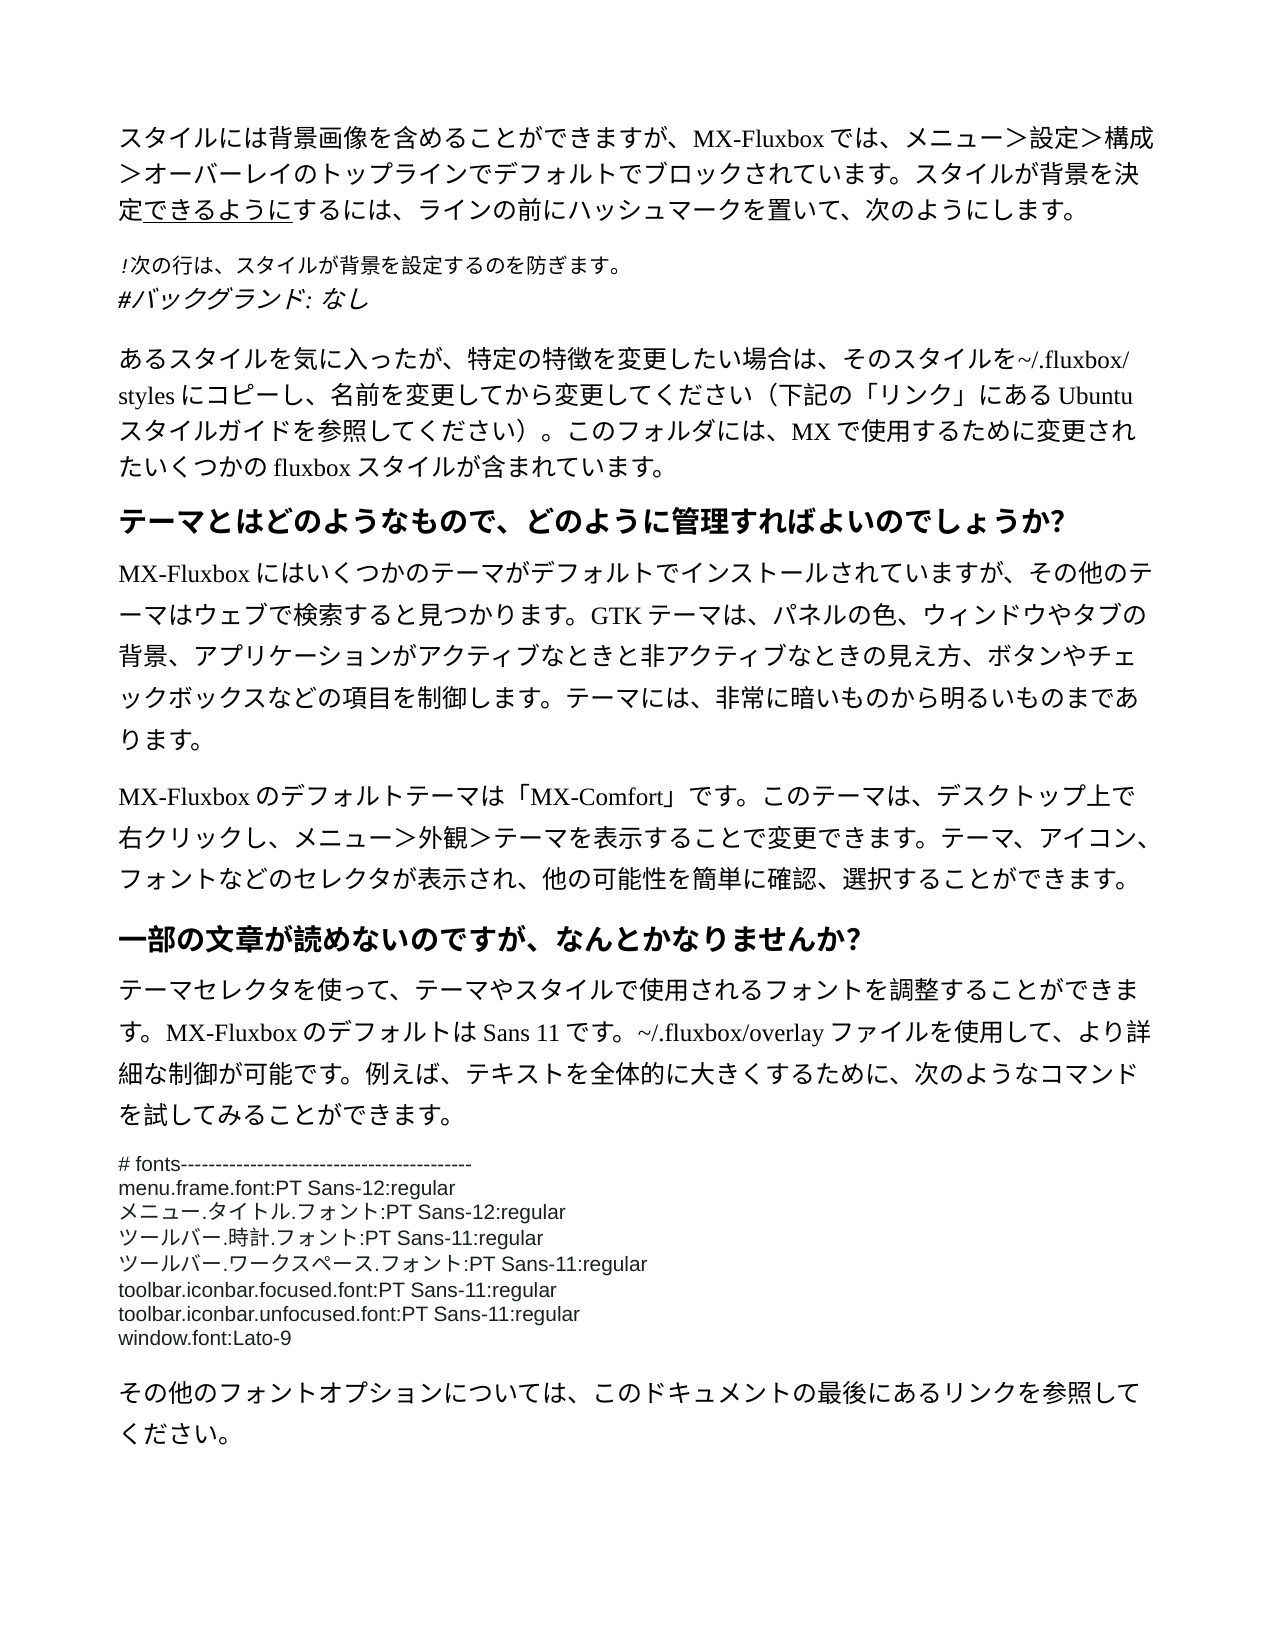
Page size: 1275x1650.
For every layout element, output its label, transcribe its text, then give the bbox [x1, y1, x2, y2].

text テーマセレクタを使って、テーマで使用されるフォントを調整することができます。MX-FluxboxのデフォルトはSans 11です。~/.fluxbox/overlayファイルを使用して、より詳細な制御が可能です。例えば、テキストを全体的に大きくするために、次のようなコマンドを試してみることができます。 [118, 971, 1157, 1132]
text MX-Fluxboxにはテーマがが、その他のテーマはウェブで検索すると見つかります。GTKテーマは、パネルの色、ウィンドウやタブの背景、アプリケーションがアクティブなときと非アクティブなときの見え方、ボタンやチェックボックスなどの項目を制御します。テーマには、非常に暗いものから明るいものまであります。 [118, 553, 1157, 756]
subtitle 一部の文章が読めないのですが、なんとかなりませんか？ [118, 916, 1157, 958]
text その他のフォントオプションについては、このドキュメントの最後にあるリンクを参照してください。 [118, 1373, 1157, 1451]
text スタイルには背景画像を含めることができますが、MX-Fluxboxでは、メニュー＞設定＞構成＞オーバーレイのトップラインでデフォルトでブロックされています。スタイルが背景を決定できるようにするには、ラインの前にハッシュマークを置いて、次のようにします。 [118, 118, 1157, 227]
subtitle テーマとはどのようなもので、どのように管理すればよいのでしょうか？ [118, 499, 1157, 541]
text # fonts------------------------------------------ menu.frame.font:PT Sans-12:regular メニュー.タイトル.フォント:PT Sans-12:regular ツールバー.時計.フォント:PT Sans-11:regular ツールバー.ワークスペース.フォント:PT Sans-11:regular toolbar.iconbar.focused.font:PT Sans-11:regular toolbar.iconbar.unfocused.font:PT Sans-11:regular window.font:Lato-9 [118, 1152, 1157, 1349]
text あるスタイルを気に入ったが、特定の特徴を変更したい場合は、そのスタイルを~/.fluxbox/stylesにコピーし、名前を変更してから変更してください（下記の「リンク」にあるUbuntuスタイルガイドを参照してください）。このフォルダには、MXで使用するために変更されたいくつかのfluxboxスタイルが含まれています。 [118, 339, 1157, 484]
text #バックグランド: なし [118, 279, 1157, 316]
text MX-Fluxboxのデフォルトテーマは「」です。このテーマは、デスクトップ上で右、メニュー＞外観＞テーマを表示することで変更できます。テーマ、アイコン、フォントなどのセレクタが表示され、他の可能性を簡単に確認、選択することができます。 [118, 776, 1157, 896]
text !次の行は、スタイルが背景を設定するのを防ぎます。 [118, 256, 1157, 279]
